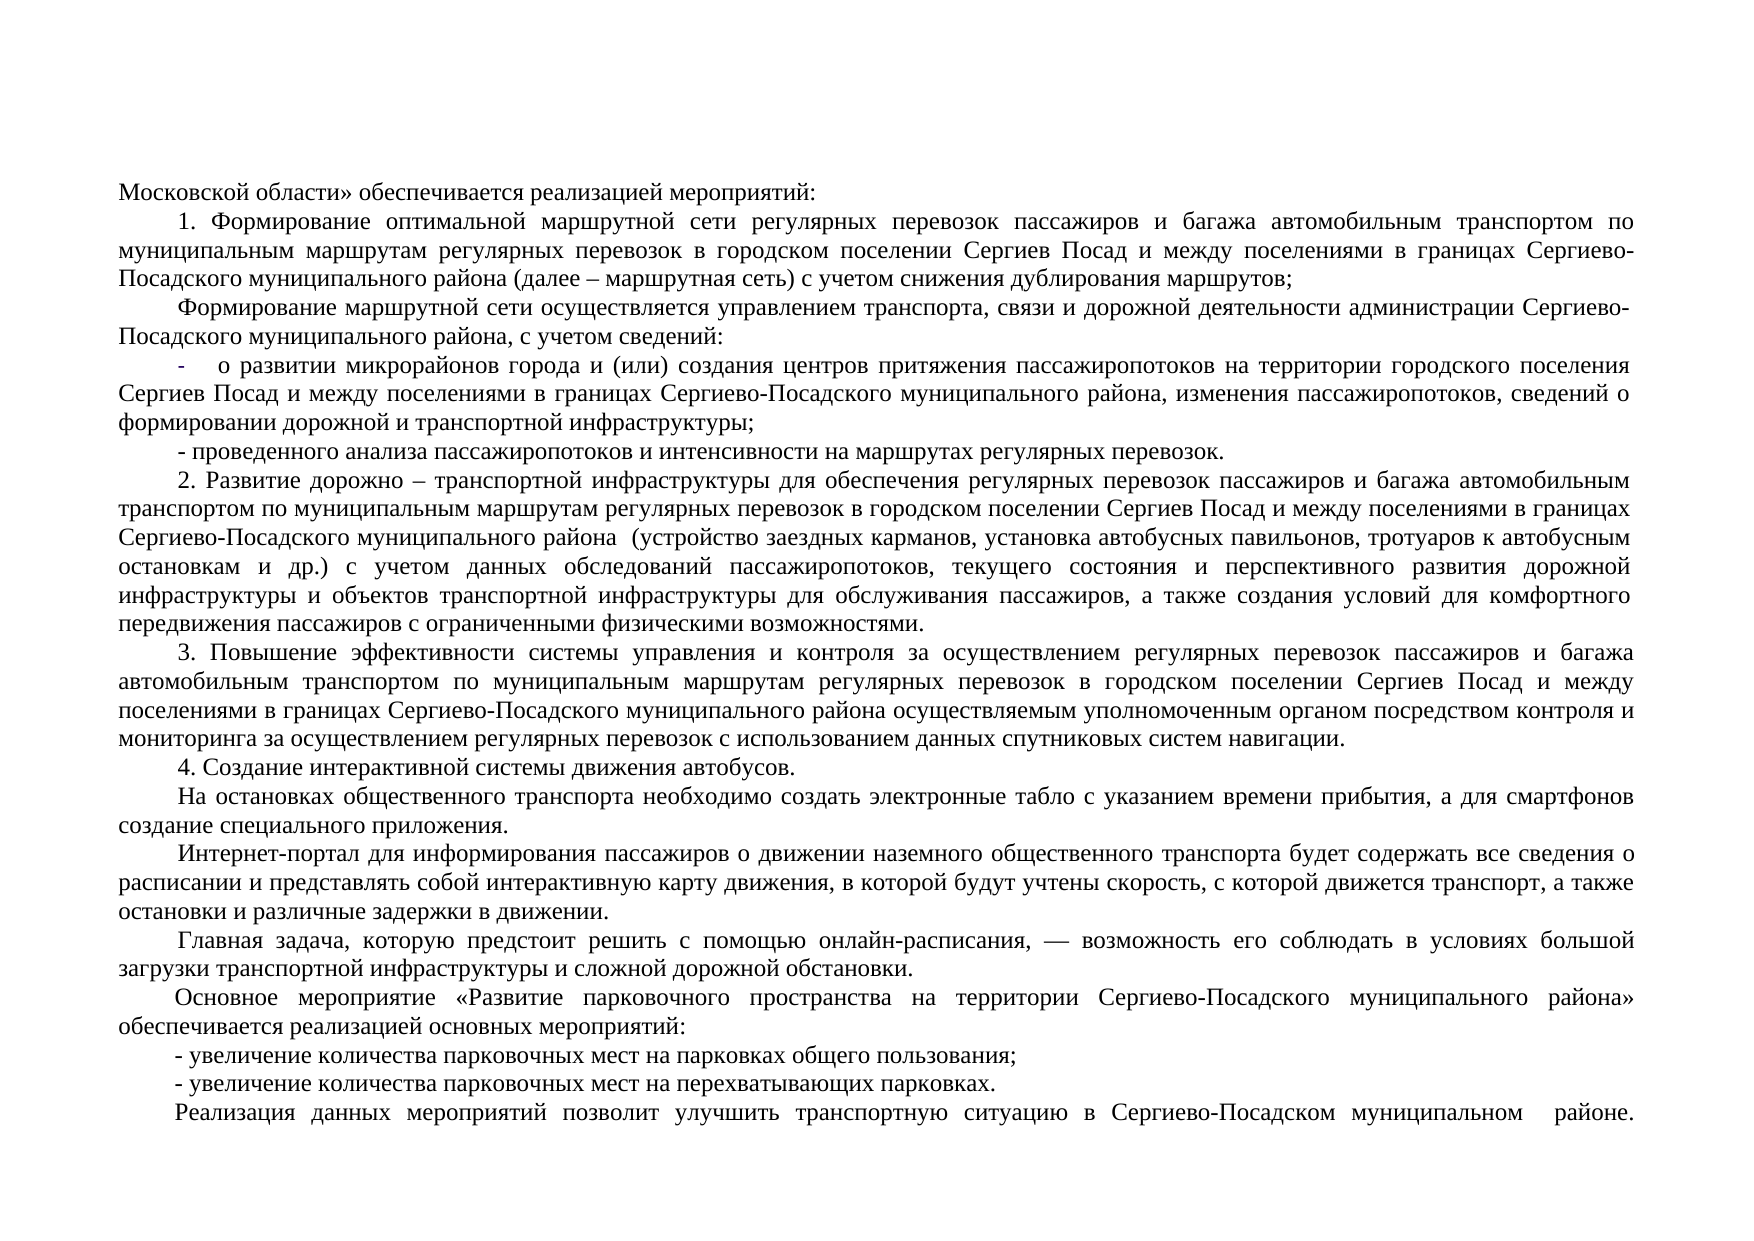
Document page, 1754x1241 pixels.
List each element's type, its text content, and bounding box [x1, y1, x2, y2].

text Основное мероприятие «Развитие парковочного пространства на территории Сергиево-Посадского муниципального района» обеспечивается реализацией основных мероприятий: [118, 982, 1636, 1040]
text 4. Создание интерактивной системы движения автобусов. [118, 752, 1636, 781]
text 2. Развитие дорожно – транспортной инфраструктуры для обеспечения регулярных перевозок пассажиров и багажа автомобильным транспортом по муниципальным маршрутам регулярных перевозок в городском поселении Сергиев Посад и между поселениями в границах Сергиево-Посадского муниципального района (устройство заездных карманов, установка автобусных павильонов, тротуаров к автобусным остановкам и др.) с учетом данных обследований пассажиропотоков, текущего состояния и перспективного развития дорожной инфраструктуры и объектов транспортной инфраструктуры для обслуживания пассажиров, а также создания условий для комфортного передвижения пассажиров с ограниченными физическими возможностями. [118, 465, 1632, 637]
text - увеличение количества парковочных мест на перехватывающих парковках. [118, 1068, 1636, 1097]
list Главная задача, которую предстоит решить с помощью онлайн-расписания, — возможность его соблюдать в условиях большой загрузки транспортной инфраструктуры и сложной дорожной обстановки. [118, 925, 1636, 982]
text - проведенного анализа пассажиропотоков и интенсивности на маршрутах регулярных перевозок. [118, 436, 1632, 465]
text 3. Повышение эффективности системы управления и контроля за осуществлением регулярных перевозок пассажиров и багажа автомобильным транспортом по муниципальным маршрутам регулярных перевозок в городском поселении Сергиев Посад и между поселениями в границах Сергиево-Посадского муниципального района осуществляемым уполномоченным органом посредством контроля и мониторинга за осуществлением регулярных перевозок с использованием данных спутниковых систем навигации. [118, 637, 1636, 752]
text - увеличение количества парковочных мест на парковках общего пользования; [118, 1040, 1636, 1068]
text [118, 177, 1636, 206]
list На остановках общественного транспорта необходимо создать электронные табло с указанием времени прибытия, а для смартфонов создание специального приложения. [118, 781, 1636, 838]
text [118, 1097, 1636, 1126]
list о развитии микрорайонов города и (или) создания центров притяжения пассажиропотоков на территории городского поселения Сергиев Посад и между поселениями в границах Сергиево-Посадского муниципального района, изменения пассажиропотоков, сведений о формировании дорожной и транспортной инфраструктуры; [118, 350, 1632, 436]
list 1. Формирование оптимальной маршрутной сети регулярных перевозок пассажиров и багажа автомобильным транспортом по муниципальным маршрутам регулярных перевозок в городском поселении Сергиев Посад и между поселениями в границах Сергиево-Посадского муниципального района (далее – маршрутная сеть) с учетом снижения дублирования маршрутов; [118, 206, 1636, 292]
text Формирование маршрутной сети осуществляется управлением транспорта, связи и дорожной деятельности администрации Сергиево-Посадского муниципального района, с учетом сведений: [118, 292, 1632, 350]
list Интернет-портал для информирования пассажиров о движении наземного общественного транспорта будет содержать все сведения о расписании и представлять собой интерактивную карту движения, в которой будут учтены скорость, с которой движется транспорт, а также остановки и различные задержки в движении. [118, 838, 1636, 925]
